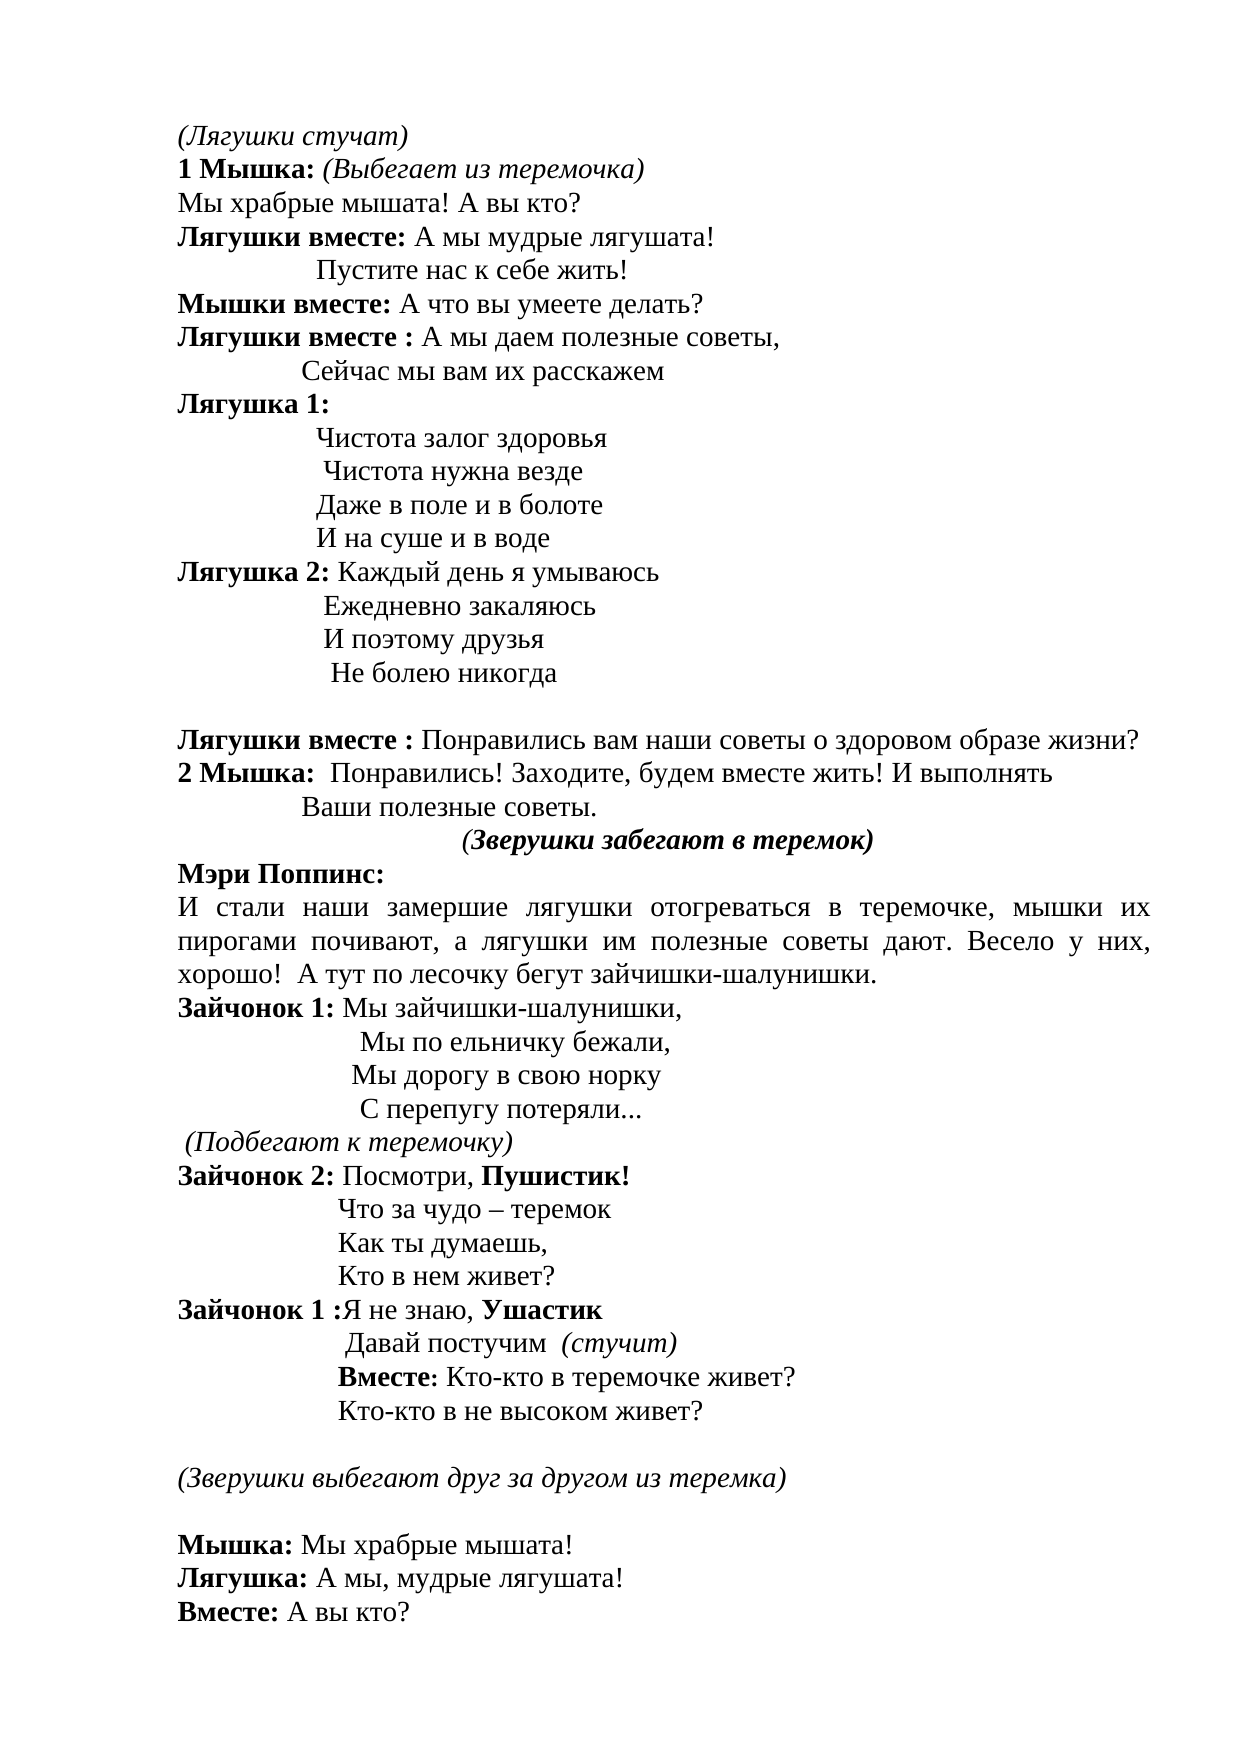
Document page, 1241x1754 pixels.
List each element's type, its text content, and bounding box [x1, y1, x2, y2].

text Лягушки вместе : Понравились вам наши советы о здоровом образе жизни? [177, 722, 1152, 755]
text (Зверушки выбегают друг за другом из теремка) [177, 1460, 1152, 1493]
text Кто-кто в не высоком живет? [177, 1393, 1152, 1426]
text Мы храбрые мышата! А вы кто? [177, 185, 1152, 219]
text Пустите нас к себе жить! [177, 252, 1152, 286]
text И поэтому друзья [177, 621, 1152, 655]
text Чистота нужна везде [177, 453, 1152, 487]
text 1 Мышка: (Выбегает из теремочка) [177, 152, 1152, 185]
text Ежедневно закаляюсь [177, 588, 1152, 621]
text Мышка: Мы храбрые мышата! [177, 1527, 1152, 1560]
text Лягушка: А мы, мудрые лягушата! [177, 1560, 1152, 1594]
text Лягушки вместе: А мы мудрые лягушата! [177, 219, 1152, 252]
text И на суше и в воде [177, 521, 1152, 554]
text Даже в поле и в болоте [177, 487, 1152, 521]
text (Лягушки стучат) [177, 118, 1152, 152]
text Зайчонок 1 :Я не знаю, Ушастик [177, 1292, 1152, 1326]
text Ваши полезные советы. [177, 789, 1152, 822]
text Не болею никогда [177, 655, 1152, 688]
text (Зверушки забегают в теремок) [177, 822, 1152, 856]
text Чистота залог здоровья [177, 420, 1152, 453]
text Зайчонок 2: Посмотри, Пушистик! [177, 1158, 1152, 1191]
text Мышки вместе: А что вы умеете делать? [177, 286, 1152, 319]
text Мы по ельничку бежали, [177, 1024, 1152, 1057]
text Кто в нем живет? [177, 1258, 1152, 1292]
text Мэри Поппинс: [177, 856, 1152, 889]
text Мы дорогу в свою норку [177, 1057, 1152, 1091]
text С перепугу потеряли... [177, 1091, 1152, 1124]
text Вместе: А вы кто? [177, 1594, 1152, 1627]
text Что за чудо – теремок [177, 1191, 1152, 1225]
text (Подбегают к теремочку) [177, 1124, 1152, 1158]
text И стали наши замершие лягушки отогреваться в теремочке, мышки их пирогами почивают, а лягушки им полезные советы дают. Весело у них, хорошо! А тут по лесочку бегут зайчишки-шалунишки. [177, 889, 1152, 990]
text Вместе: Кто-кто в теремочке живет? [177, 1359, 1152, 1393]
text Сейчас мы вам их расскажем [177, 353, 1152, 386]
text Зайчонок 1: Мы зайчишки-шалунишки, [177, 990, 1152, 1024]
text Лягушка 2: Каждый день я умываюсь [177, 554, 1152, 588]
text Лягушка 1: [177, 386, 1152, 420]
text Лягушки вместе : А мы даем полезные советы, [177, 319, 1152, 353]
text 2 Мышка: Понравились! Заходите, будем вместе жить! И выполнять [177, 755, 1152, 789]
text Как ты думаешь, [177, 1225, 1152, 1258]
text Давай постучим (стучит) [177, 1326, 1152, 1359]
